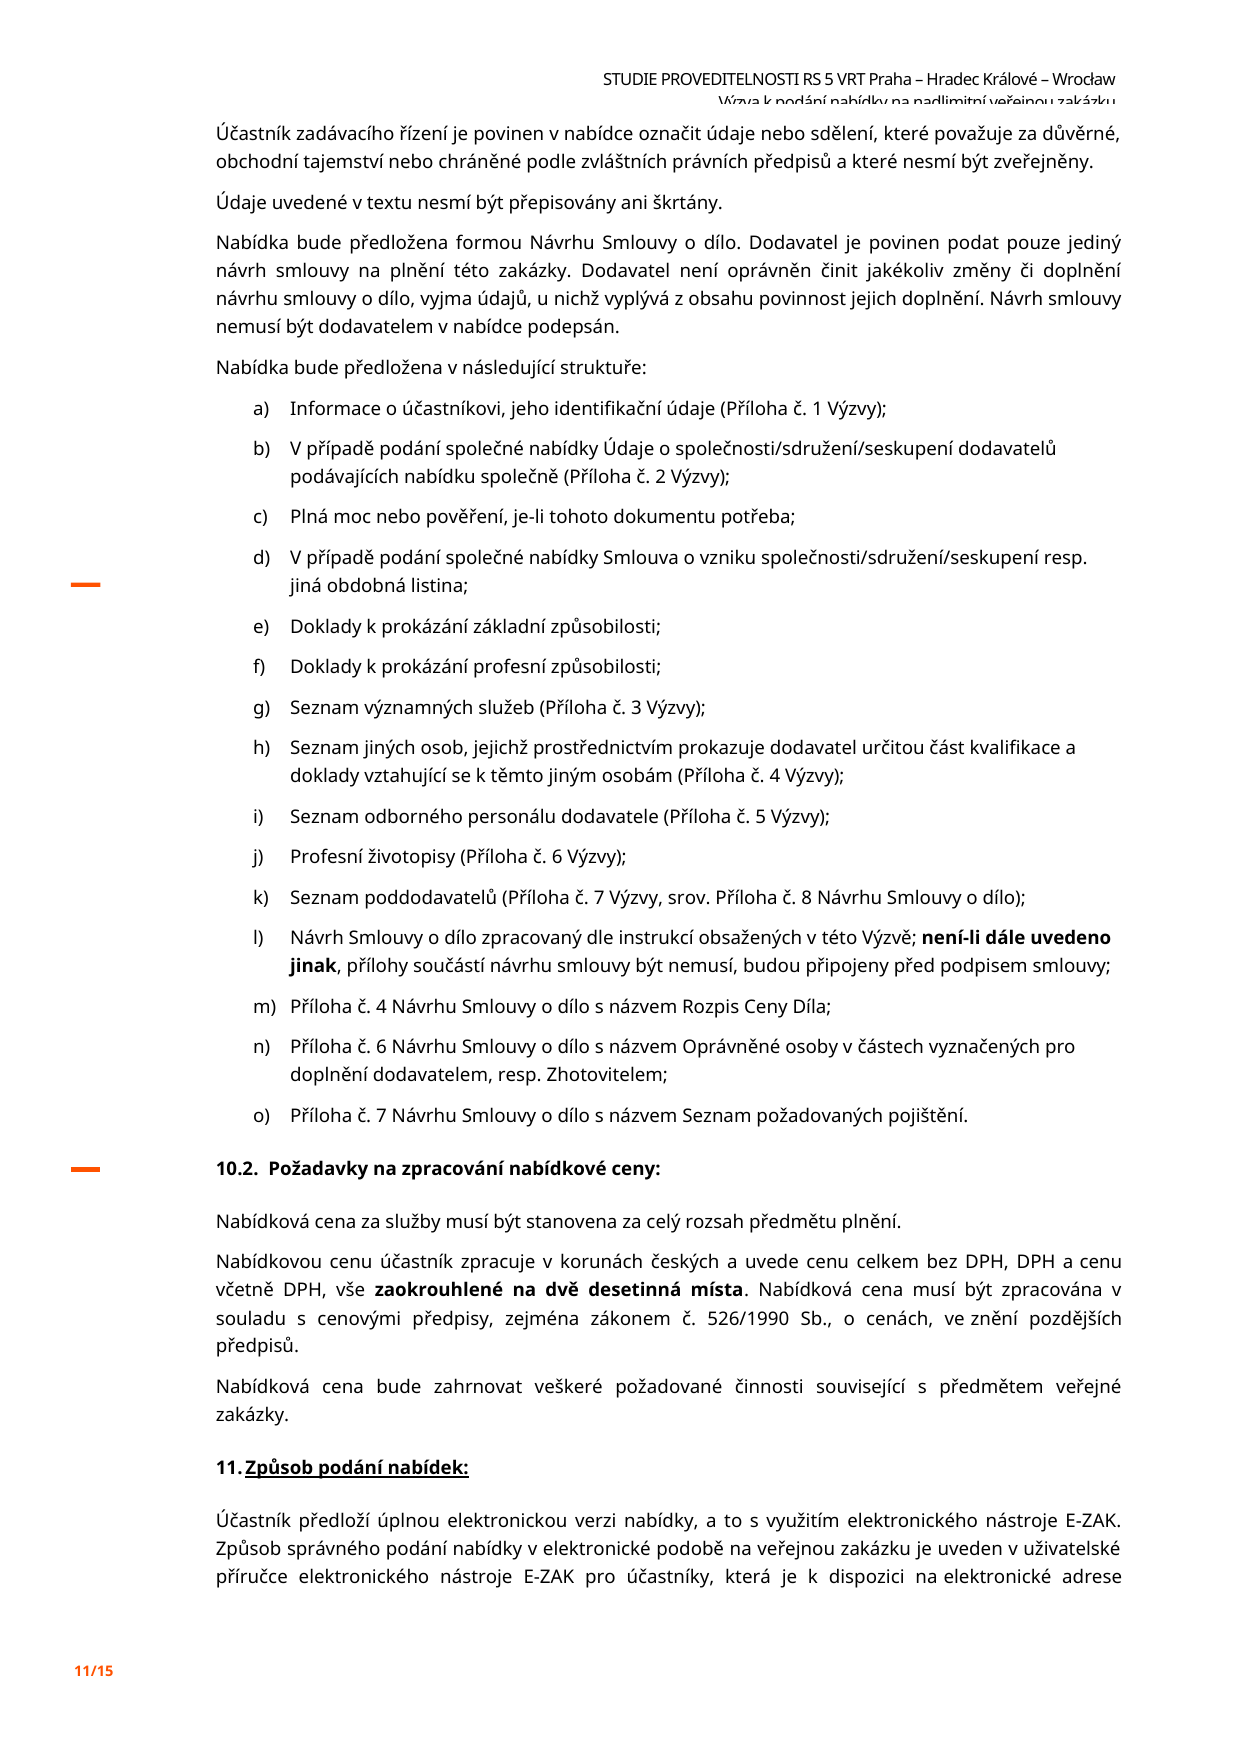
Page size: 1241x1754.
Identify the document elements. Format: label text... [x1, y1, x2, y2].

list Příloha č. 4 Návrhu Smlouvy o dílo s názvem Rozpis Ceny Díla; [253, 993, 1122, 1019]
text Údaje uvedené v textu nesmí být přepisovány ani škrtány. [216, 189, 1122, 215]
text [216, 1507, 1122, 1589]
list Návrh Smlouvy o dílo zpracovaný dle instrukcí obsažených v této Výzvě; není-li dále uvedeno jinak, přílohy součástí návrhu smlouvy být nemusí, budou připojeny před podpisem smlouvy; [253, 924, 1122, 978]
list Plná moc nebo pověření, je-li tohoto dokumentu potřeba; [253, 504, 1122, 529]
list Seznam poddodavatelů (Příloha č. 7 Výzvy, srov. Příloha č. 8 Návrhu Smlouvy o dílo); [253, 884, 1122, 909]
text Nabídková cena za služby musí být stanovena za celý rozsah předmětu plnění. [216, 1208, 1122, 1234]
list Informace o účastníkovi, jeho identifikační údaje (Příloha č. 1 Výzvy); [253, 395, 1122, 420]
text 10.2. Požadavky na zpracování nabídkové ceny: [216, 1155, 1122, 1181]
list Příloha č. 6 Návrhu Smlouvy o dílo s názvem Oprávněné osoby v částech vyznačených pro doplnění dodavatelem, resp. Zhotovitelem; [253, 1034, 1122, 1087]
list Způsob podání nabídek: [216, 1454, 1122, 1480]
list Doklady k prokázání profesní způsobilosti; [253, 653, 1122, 679]
list Příloha č. 7 Návrhu Smlouvy o dílo s názvem Seznam požadovaných pojištění. [253, 1102, 1122, 1128]
list Profesní životopisy (Příloha č. 6 Výzvy); [253, 843, 1122, 869]
list Seznam jiných osob, jejichž prostřednictvím prokazuje dodavatel určitou část kvalifikace a doklady vztahující se k těmto jiným osobám (Příloha č. 4 Výzvy); [253, 734, 1122, 788]
list Doklady k prokázání základní způsobilosti; [253, 613, 1122, 638]
text Nabídková cena bude zahrnovat veškeré požadované činnosti související s předmětem veřejné zakázky. [216, 1373, 1122, 1427]
list Seznam odborného personálu dodavatele (Příloha č. 5 Výzvy); [253, 803, 1122, 828]
list V případě podání společné nabídky Smlouva o vzniku společnosti/sdružení/seskupení resp. jiná obdobná listina; [253, 544, 1122, 598]
list V případě podání společné nabídky Údaje o společnosti/sdružení/seskupení dodavatelů podávajících nabídku společně (Příloha č. 2 Výzvy); [253, 435, 1122, 489]
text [216, 121, 1122, 174]
text Nabídka bude předložena formou Návrhu Smlouvy o dílo. Dodavatel je povinen podat pouze jediný návrh smlouvy na plnění této zakázky. Dodavatel není oprávněn činit jakékoliv změny či doplnění návrhu smlouvy o dílo, vyjma údajů, u nichž vyplývá z obsahu povinnost jejich doplnění. Návrh smlouvy nemusí být dodavatelem v nabídce podepsán. [216, 230, 1122, 339]
text Nabídkovou cenu účastník zpracuje v korunách českých a uvede cenu celkem bez DPH, DPH a cenu včetně DPH, vše zaokrouhlené na dvě desetinná místa. Nabídková cena musí být zpracována v souladu s cenovými předpisy, zejména zákonem č. 526/1990 Sb., o cenách, ve znění pozdějších předpisů. [216, 1249, 1122, 1358]
list Seznam významných služeb (Příloha č. 3 Výzvy); [253, 694, 1122, 719]
text Nabídka bude předložena v následující struktuře: [216, 354, 1122, 380]
